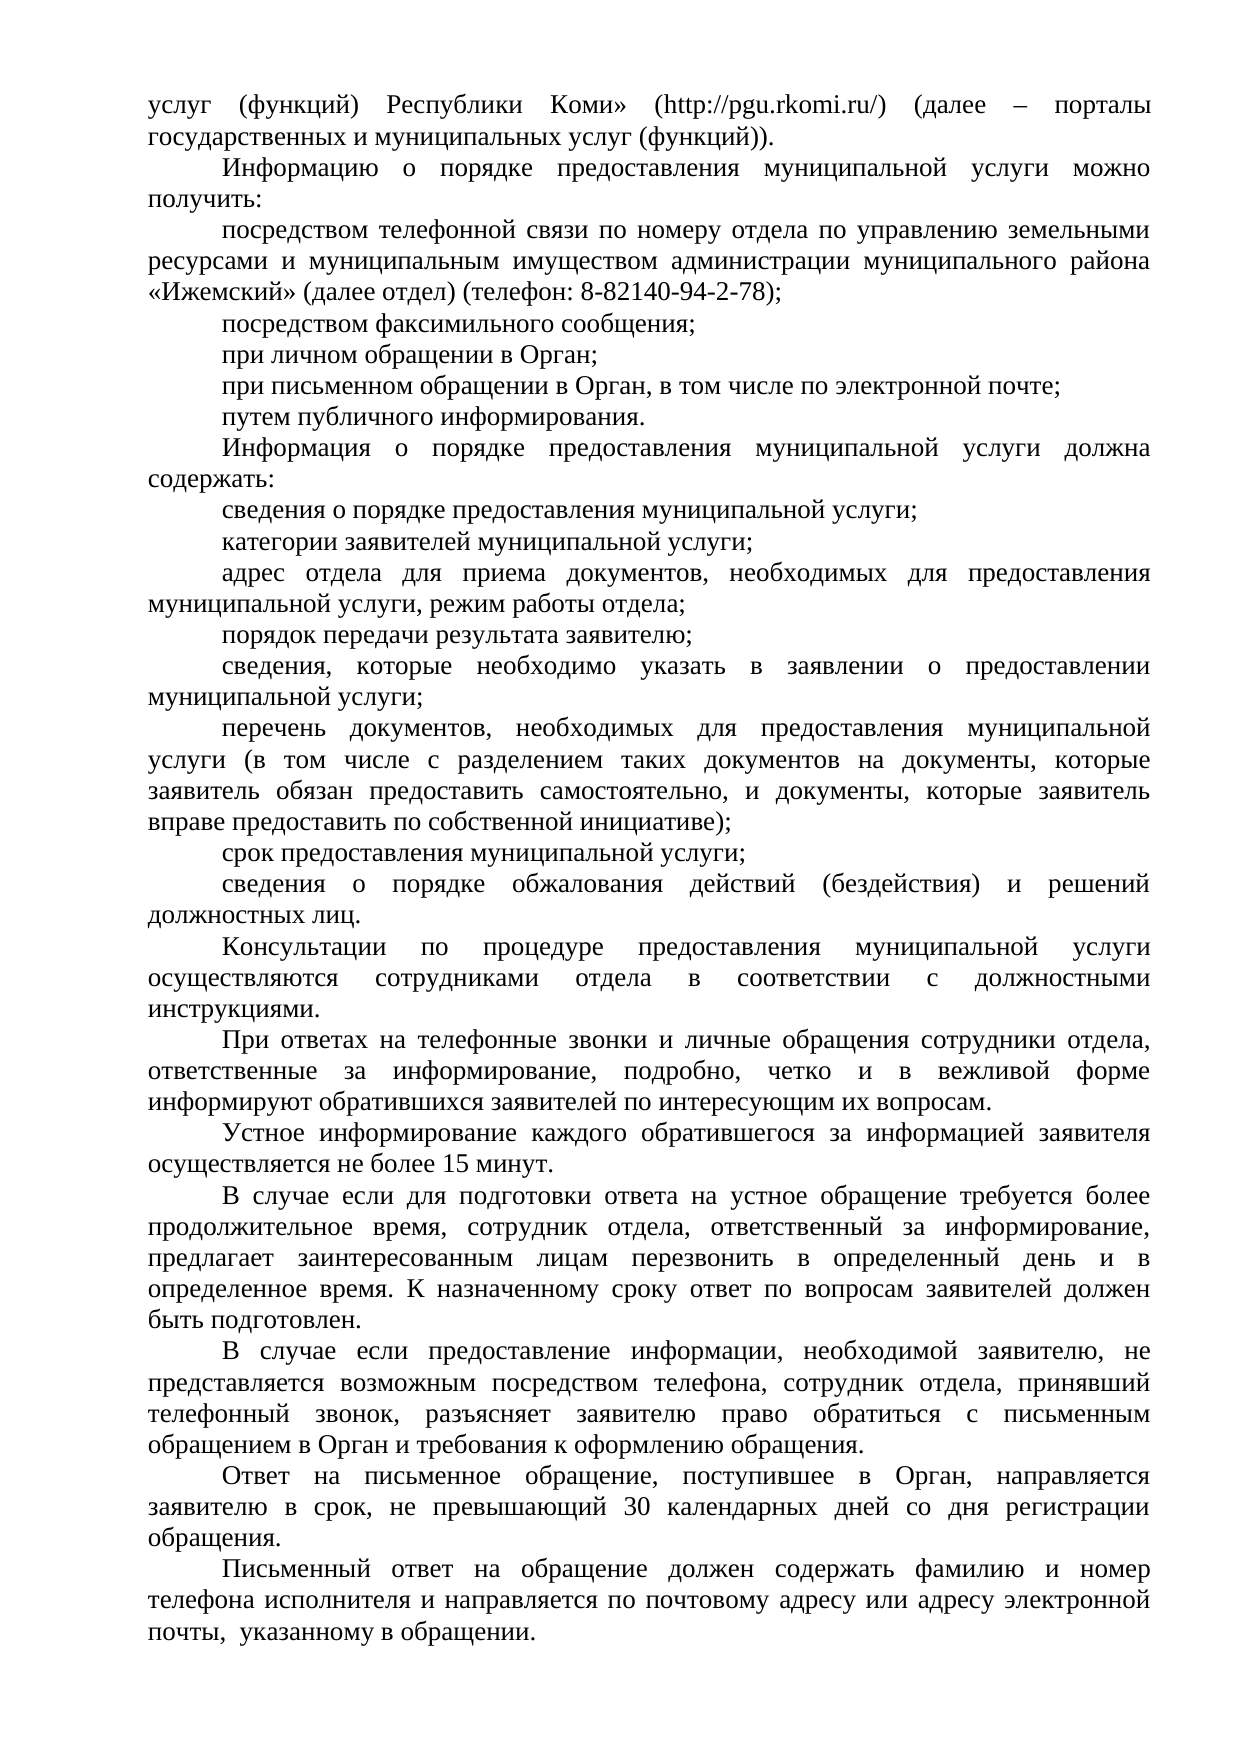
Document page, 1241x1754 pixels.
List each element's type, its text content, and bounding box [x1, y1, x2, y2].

text посредством факсимильного сообщения; [148, 307, 1152, 338]
text порядок передачи результата заявителю; [148, 618, 1152, 649]
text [148, 89, 1152, 151]
text При ответах на телефонные звонки и личные обращения сотрудники отдела, ответственные за информирование, подробно, четко и в вежливой форме информируют обратившихся заявителей по интересующим их вопросам. [148, 1023, 1152, 1116]
text адрес отдела для приема документов, необходимых для предоставления муниципальной услуги, режим работы отдела; [148, 556, 1152, 618]
text В случае если предоставление информации, необходимой заявителю, не представляется возможным посредством телефона, сотрудник отдела, принявший телефонный звонок, разъясняет заявителю право обратиться с письменным обращением в Орган и требования к оформлению обращения. [148, 1334, 1152, 1459]
text перечень документов, необходимых для предоставления муниципальной услуги (в том числе с разделением таких документов на документы, которые заявитель обязан предоставить самостоятельно, и документы, которые заявитель вправе предоставить по собственной инициативе); [148, 712, 1152, 836]
text В случае если для подготовки ответа на устное обращение требуется более продолжительное время, сотрудник отдела, ответственный за информирование, предлагает заинтересованным лицам перезвонить в определенный день и в определенное время. К назначенному сроку ответ по вопросам заявителей должен быть подготовлен. [148, 1179, 1152, 1334]
text путем публичного информирования. [148, 400, 1152, 431]
text Консультации по процедуре предоставления муниципальной услуги осуществляются сотрудниками отдела в соответствии с должностными инструкциями. [148, 929, 1152, 1023]
text сведения о порядке обжалования действий (бездействия) и решений должностных лиц. [148, 867, 1152, 929]
text Ответ на письменное обращение, поступившее в Орган, направляется заявителю в срок, не превышающий 30 календарных дней со дня регистрации обращения. [148, 1459, 1152, 1552]
text Устное информирование каждого обратившегося за информацией заявителя осуществляется не более 15 минут. [148, 1116, 1152, 1179]
text посредством телефонной связи по номеру отдела по управлению земельными ресурсами и муниципальным имуществом администрации муниципального района «Ижемский» (далее отдел) (телефон: 8-82140-94-2-78); [148, 213, 1152, 307]
text категории заявителей муниципальной услуги; [148, 525, 1152, 556]
text при письменном обращении в Орган, в том числе по электронной почте; [148, 369, 1152, 400]
text сведения, которые необходимо указать в заявлении о предоставлении муниципальной услуги; [148, 649, 1152, 712]
text Письменный ответ на обращение должен содержать фамилию и номер телефона исполнителя и направляется по почтовому адресу или адресу электронной почты, указанному в обращении. [148, 1552, 1152, 1646]
text сведения о порядке предоставления муниципальной услуги; [148, 493, 1152, 525]
text Информацию о порядке предоставления муниципальной услуги можно получить: [148, 151, 1152, 213]
text при личном обращении в Орган; [148, 338, 1152, 369]
text срок предоставления муниципальной услуги; [148, 836, 1152, 867]
text Информация о порядке предоставления муниципальной услуги должна содержать: [148, 431, 1152, 493]
